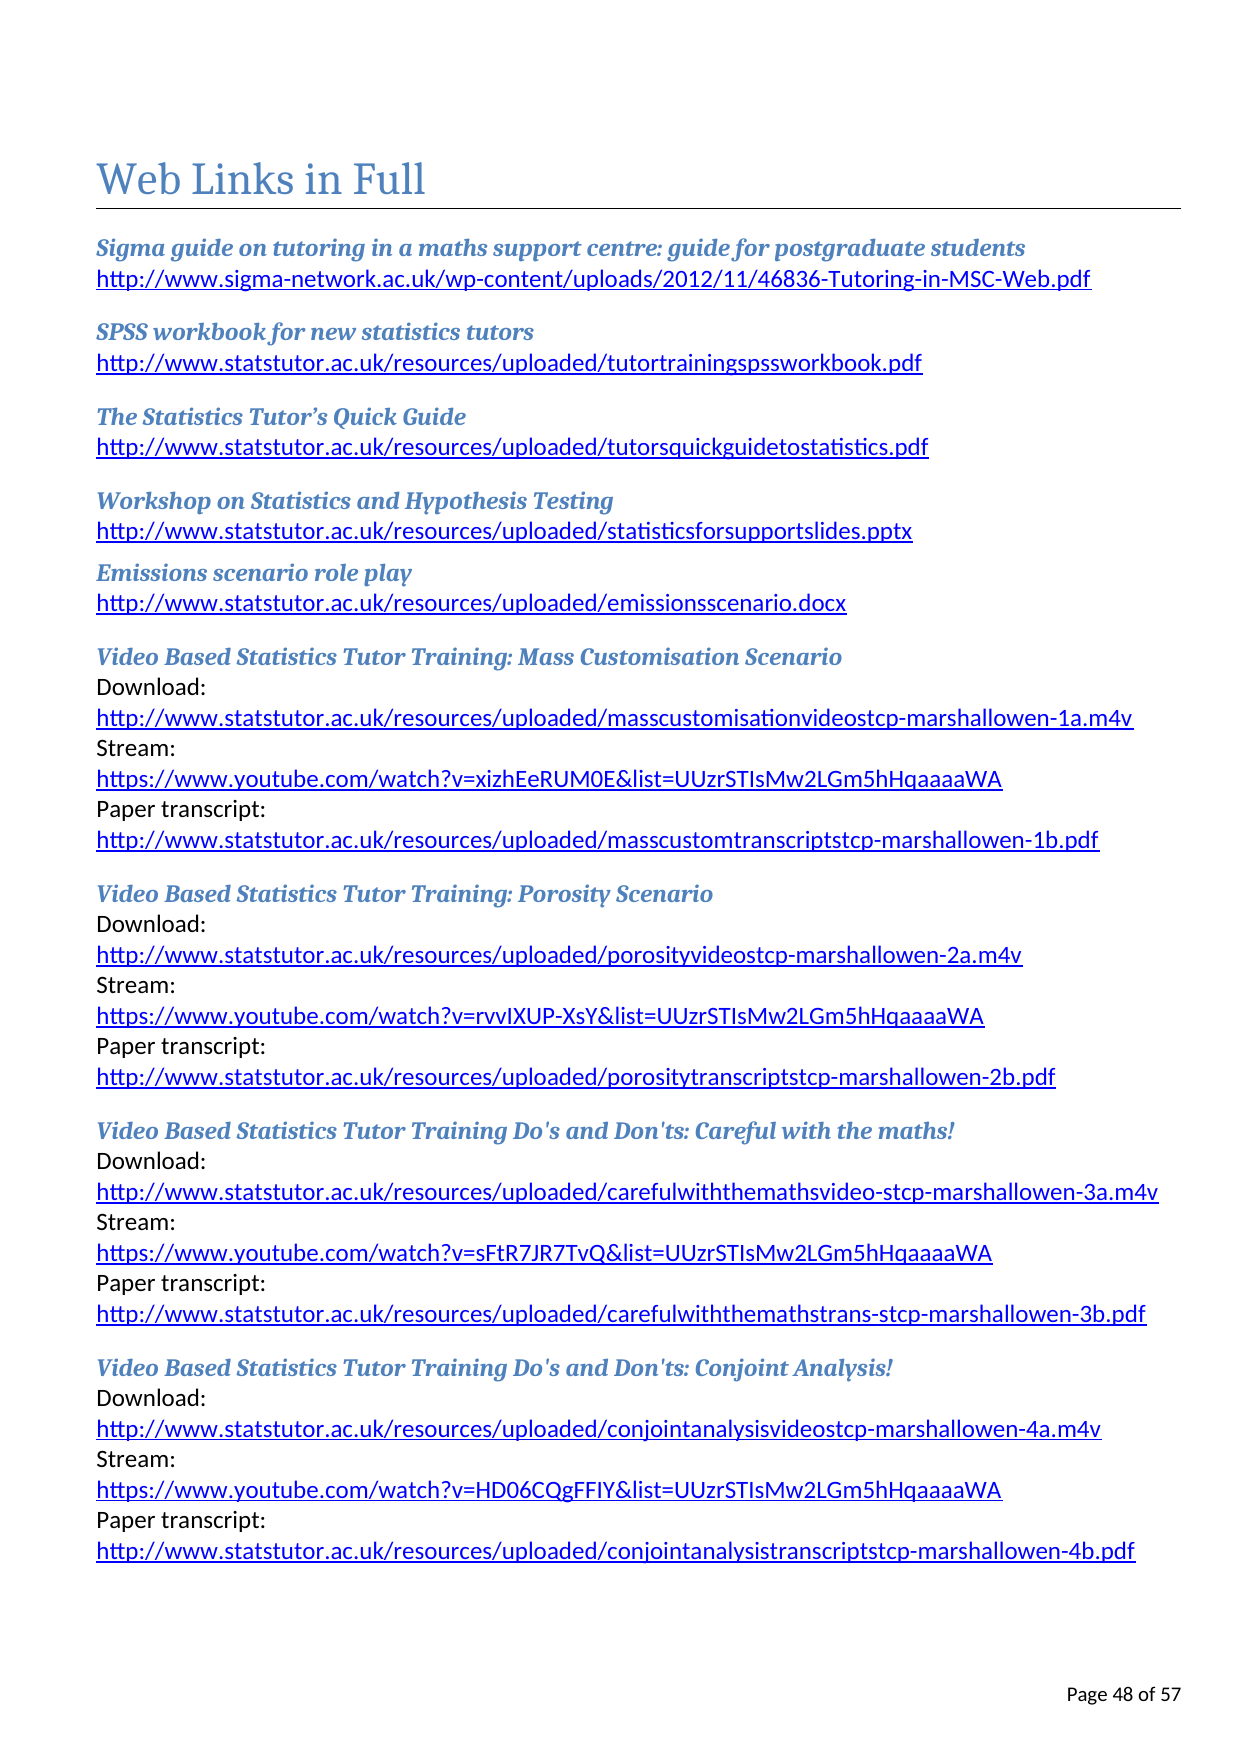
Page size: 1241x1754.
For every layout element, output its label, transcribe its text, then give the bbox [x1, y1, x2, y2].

text http://www.statstutor.ac.uk/resources/uploaded/tutortrainingspssworkbook.pdf [96, 347, 1181, 377]
text http://www.statstutor.ac.uk/resources/uploaded/conjointanalysistranscriptstcp-marshallowen-4b.pdf [96, 1535, 1181, 1565]
text Stream: [96, 733, 1181, 763]
text http://www.statstutor.ac.uk/resources/uploaded/emissionsscenario.docx [96, 587, 1181, 618]
text http://www.statstutor.ac.uk/resources/uploaded/masscustomisationvideostcp-marshallowen-1a.m4v [96, 702, 1181, 733]
text http://www.sigma-network.ac.uk/wp-content/uploads/2012/11/46836-Tutoring-in-MSC-Web.pdf [96, 263, 1181, 293]
subtitle The Statistics Tutor’s Quick Guide [96, 402, 1181, 431]
text Paper transcript: [96, 1504, 1181, 1535]
text Video Based Statistics Tutor Training: Porosity Scenario [96, 880, 1181, 908]
text http://www.statstutor.ac.uk/resources/uploaded/statisticsforsupportslides.pptx [96, 516, 1181, 546]
subtitle Web Links in Full [96, 153, 1181, 208]
subtitle Emissions scenario role play [96, 558, 1181, 587]
text Stream: [96, 1443, 1181, 1474]
text http://www.statstutor.ac.uk/resources/uploaded/masscustomtranscriptstcp-marshallowen-1b.pdf [96, 824, 1181, 855]
text https://www.youtube.com/watch?v=rvvIXUP-XsY&list=UUzrSTIsMw2LGm5hHqaaaaWA [96, 1000, 1181, 1031]
text http://www.statstutor.ac.uk/resources/uploaded/porosityvideostcp-marshallowen-2a.m4v [96, 939, 1181, 969]
text Paper transcript: [96, 794, 1181, 824]
text Download: [96, 908, 1181, 939]
subtitle Sigma guide on tutoring in a maths support centre: guide for postgraduate students [96, 234, 1181, 263]
text https://www.youtube.com/watch?v=sFtR7JR7TvQ&list=UUzrSTIsMw2LGm5hHqaaaaWA [96, 1237, 1181, 1267]
subtitle Video Based Statistics Tutor Training Do's and Don'ts: Conjoint Analysis! [96, 1353, 1181, 1382]
subtitle Workshop on Statistics and Hypothesis Testing [96, 487, 1181, 516]
text http://www.statstutor.ac.uk/resources/uploaded/conjointanalysisvideostcp-marshallowen-4a.m4v [96, 1413, 1181, 1443]
text http://www.statstutor.ac.uk/resources/uploaded/porositytranscriptstcp-marshallowen-2b.pdf [96, 1061, 1181, 1092]
text http://www.statstutor.ac.uk/resources/uploaded/carefulwiththemathsvideo-stcp-marshallowen-3a.m4v [96, 1176, 1181, 1206]
subtitle Video Based Statistics Tutor Training Do's and Don'ts: Careful with the maths! [96, 1117, 1181, 1145]
text Paper transcript: [96, 1031, 1181, 1061]
text Download: [96, 1382, 1181, 1413]
text https://www.youtube.com/watch?v=xizhEeRUM0E&list=UUzrSTIsMw2LGm5hHqaaaaWA [96, 763, 1181, 794]
text http://www.statstutor.ac.uk/resources/uploaded/tutorsquickguidetostatistics.pdf [96, 431, 1181, 462]
text Download: [96, 1145, 1181, 1176]
text Paper transcript: [96, 1267, 1181, 1298]
text https://www.youtube.com/watch?v=HD06CQgFFIY&list=UUzrSTIsMw2LGm5hHqaaaaWA [96, 1474, 1181, 1504]
subtitle SPSS workbook for new statistics tutors [96, 318, 1181, 347]
text Download: [96, 672, 1181, 702]
text Stream: [96, 969, 1181, 1000]
subtitle Video Based Statistics Tutor Training: Mass Customisation Scenario [96, 643, 1181, 672]
text Stream: [96, 1206, 1181, 1237]
text http://www.statstutor.ac.uk/resources/uploaded/carefulwiththemathstrans-stcp-marshallowen-3b.pdf [96, 1298, 1181, 1328]
